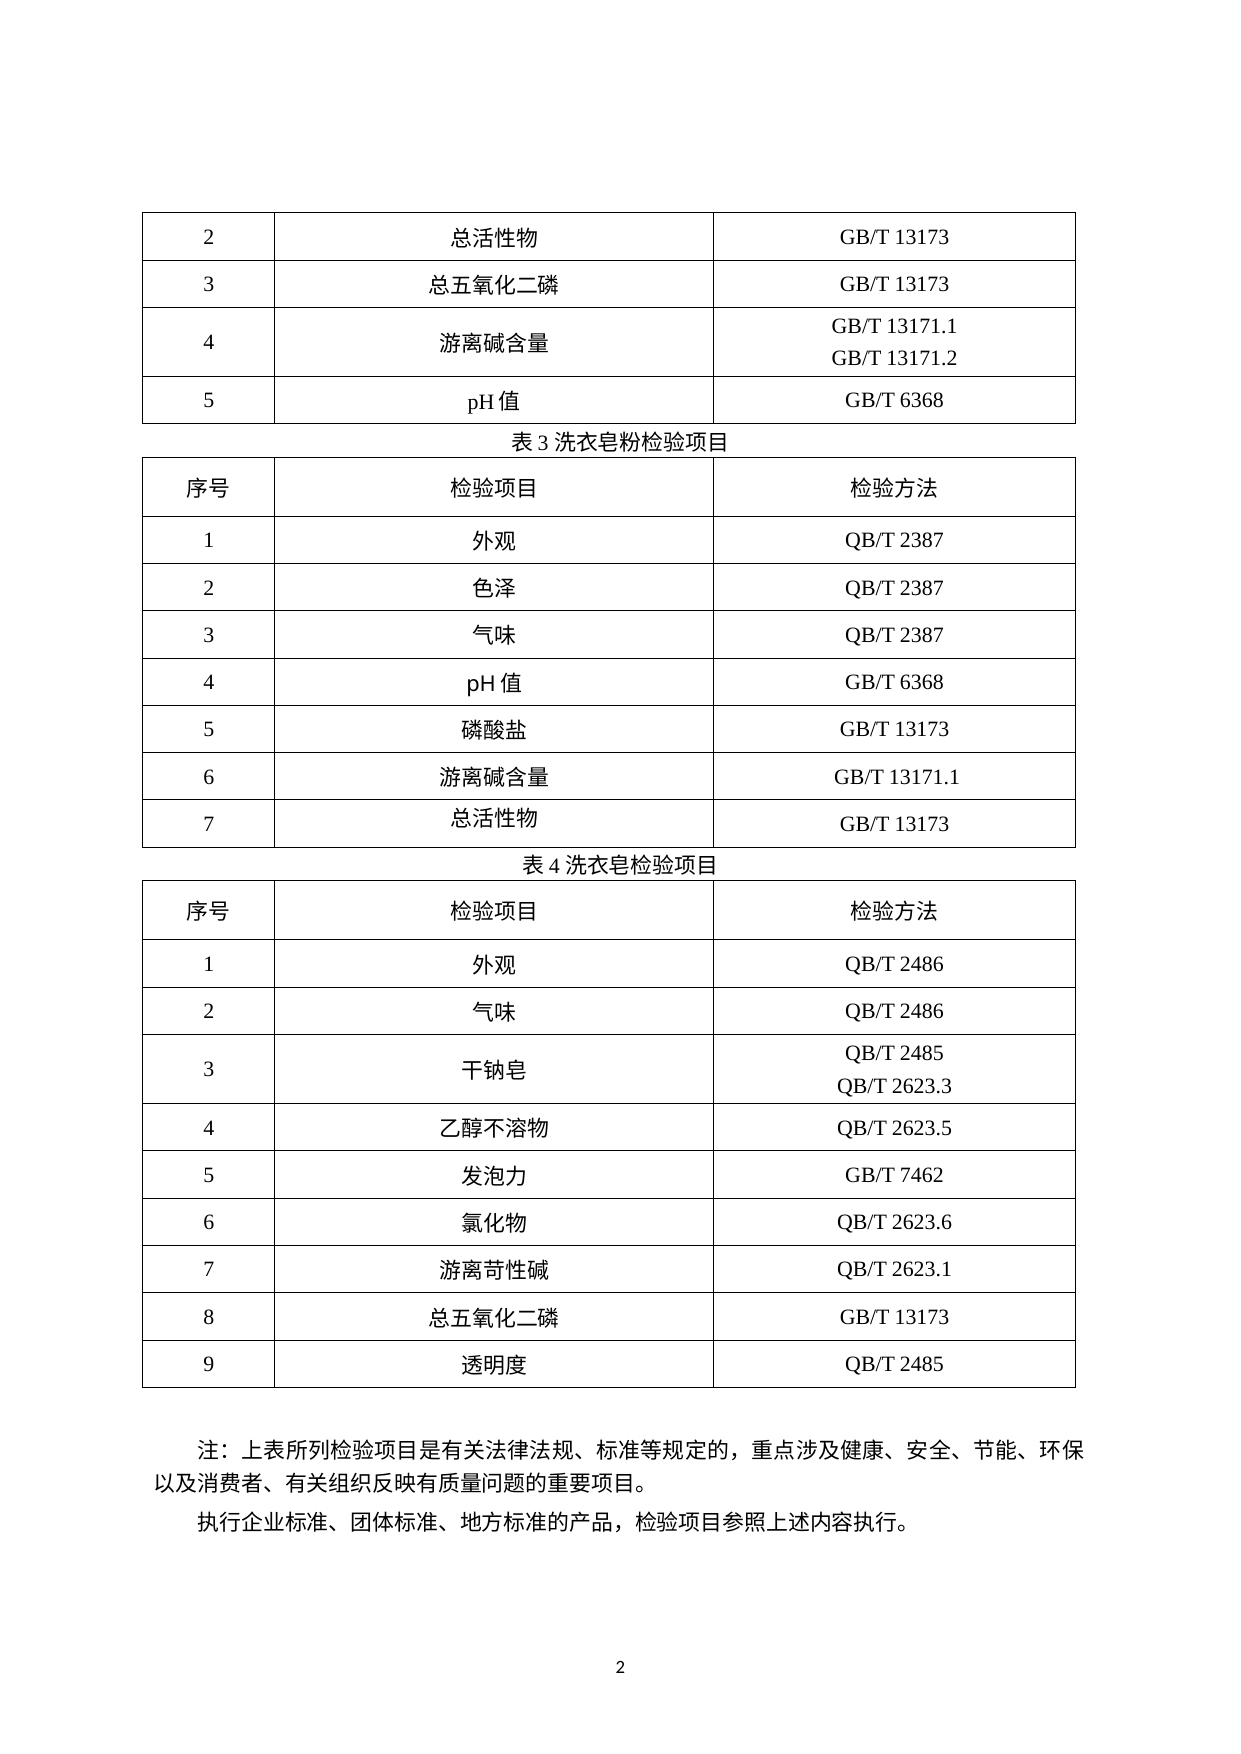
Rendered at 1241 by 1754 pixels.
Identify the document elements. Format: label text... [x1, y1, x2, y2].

table_cell 6 [143, 753, 274, 799]
table_cell 8 [143, 1293, 274, 1339]
table_cell 总活性物 [275, 800, 713, 847]
table_cell 干钠皂 [275, 1035, 713, 1103]
table_cell 气味 [275, 611, 713, 657]
table_cell 发泡力 [275, 1151, 713, 1198]
table_cell QB/T 2387 [714, 564, 1075, 610]
table_cell 1 [143, 940, 274, 987]
table_cell 1 [143, 517, 274, 563]
table_cell 2 [143, 564, 274, 610]
text 注：上表所列检验项目是有关法律法规、标准等规定的，重点涉及健康、安全、节能、环保以及消费者、有关组织反映有质量问题的重要项目。 [153, 1433, 1087, 1498]
table_cell 气味 [275, 988, 713, 1034]
table_cell 7 [143, 800, 274, 847]
text 表3 洗衣皂粉检验项目 [153, 424, 1087, 457]
table_header 检验项目 [275, 881, 713, 939]
table_cell GB/T 7462 [714, 1151, 1075, 1198]
table_cell 4 [143, 308, 274, 376]
table_cell 5 [143, 377, 274, 423]
table_cell GB/T 13173 [714, 261, 1075, 307]
table_cell 3 [143, 1035, 274, 1103]
table_cell QB/T 2485 QB/T 2623.3 [714, 1035, 1075, 1103]
table_cell QB/T 2485 [714, 1341, 1075, 1387]
text 表4 洗衣皂检验项目 [153, 848, 1087, 880]
table_cell 乙醇不溶物 [275, 1104, 713, 1150]
table_cell 氯化物 [275, 1199, 713, 1245]
table_cell 4 [143, 659, 274, 705]
table_cell 3 [143, 611, 274, 657]
table_header 序号 [143, 458, 274, 516]
table_cell 2 [143, 213, 274, 259]
table_cell 透明度 [275, 1341, 713, 1387]
table_cell 总五氧化二磷 [275, 1293, 713, 1339]
table_cell GB/T 13171.1 GB/T 13171.2 [714, 308, 1075, 376]
table_cell 游离苛性碱 [275, 1246, 713, 1292]
table_cell 5 [143, 1151, 274, 1198]
table_header 检验方法 [714, 458, 1075, 516]
table_cell QB/T 2486 [714, 940, 1075, 987]
table_cell 2 [143, 988, 274, 1034]
table_cell GB/T 6368 [714, 377, 1075, 423]
table_cell 游离碱含量 [275, 308, 713, 376]
table_cell 5 [143, 706, 274, 752]
table_cell QB/T 2486 [714, 988, 1075, 1034]
table_cell QB/T 2623.6 [714, 1199, 1075, 1245]
table_cell GB/T 13173 [714, 213, 1075, 259]
table_cell GB/T 13171.1 [714, 753, 1075, 799]
table_cell 总活性物 [275, 213, 713, 259]
table_cell pH值 [275, 659, 713, 705]
table_cell 3 [143, 261, 274, 307]
table_cell 磷酸盐 [275, 706, 713, 752]
table_cell GB/T 13173 [714, 1293, 1075, 1339]
table_cell GB/T 13173 [714, 800, 1075, 847]
table_cell 总五氧化二磷 [275, 261, 713, 307]
table_cell QB/T 2387 [714, 517, 1075, 563]
table_cell GB/T 6368 [714, 659, 1075, 705]
table_header 检验项目 [275, 458, 713, 516]
table_cell 9 [143, 1341, 274, 1387]
table_cell 色泽 [275, 564, 713, 610]
text 执行企业标准、团体标准、地方标准的产品，检验项目参照上述内容执行。 [153, 1504, 1087, 1537]
table_cell 外观 [275, 517, 713, 563]
table_cell 4 [143, 1104, 274, 1150]
table_cell QB/T 2623.5 [714, 1104, 1075, 1150]
table_cell GB/T 13173 [714, 706, 1075, 752]
table_cell 游离碱含量 [275, 753, 713, 799]
table_cell 外观 [275, 940, 713, 987]
table_cell QB/T 2387 [714, 611, 1075, 657]
table_cell QB/T 2623.1 [714, 1246, 1075, 1292]
table_header 检验方法 [714, 881, 1075, 939]
table_cell 7 [143, 1246, 274, 1292]
table_cell 6 [143, 1199, 274, 1245]
table_cell pH值 [275, 377, 713, 423]
table_header 序号 [143, 881, 274, 939]
